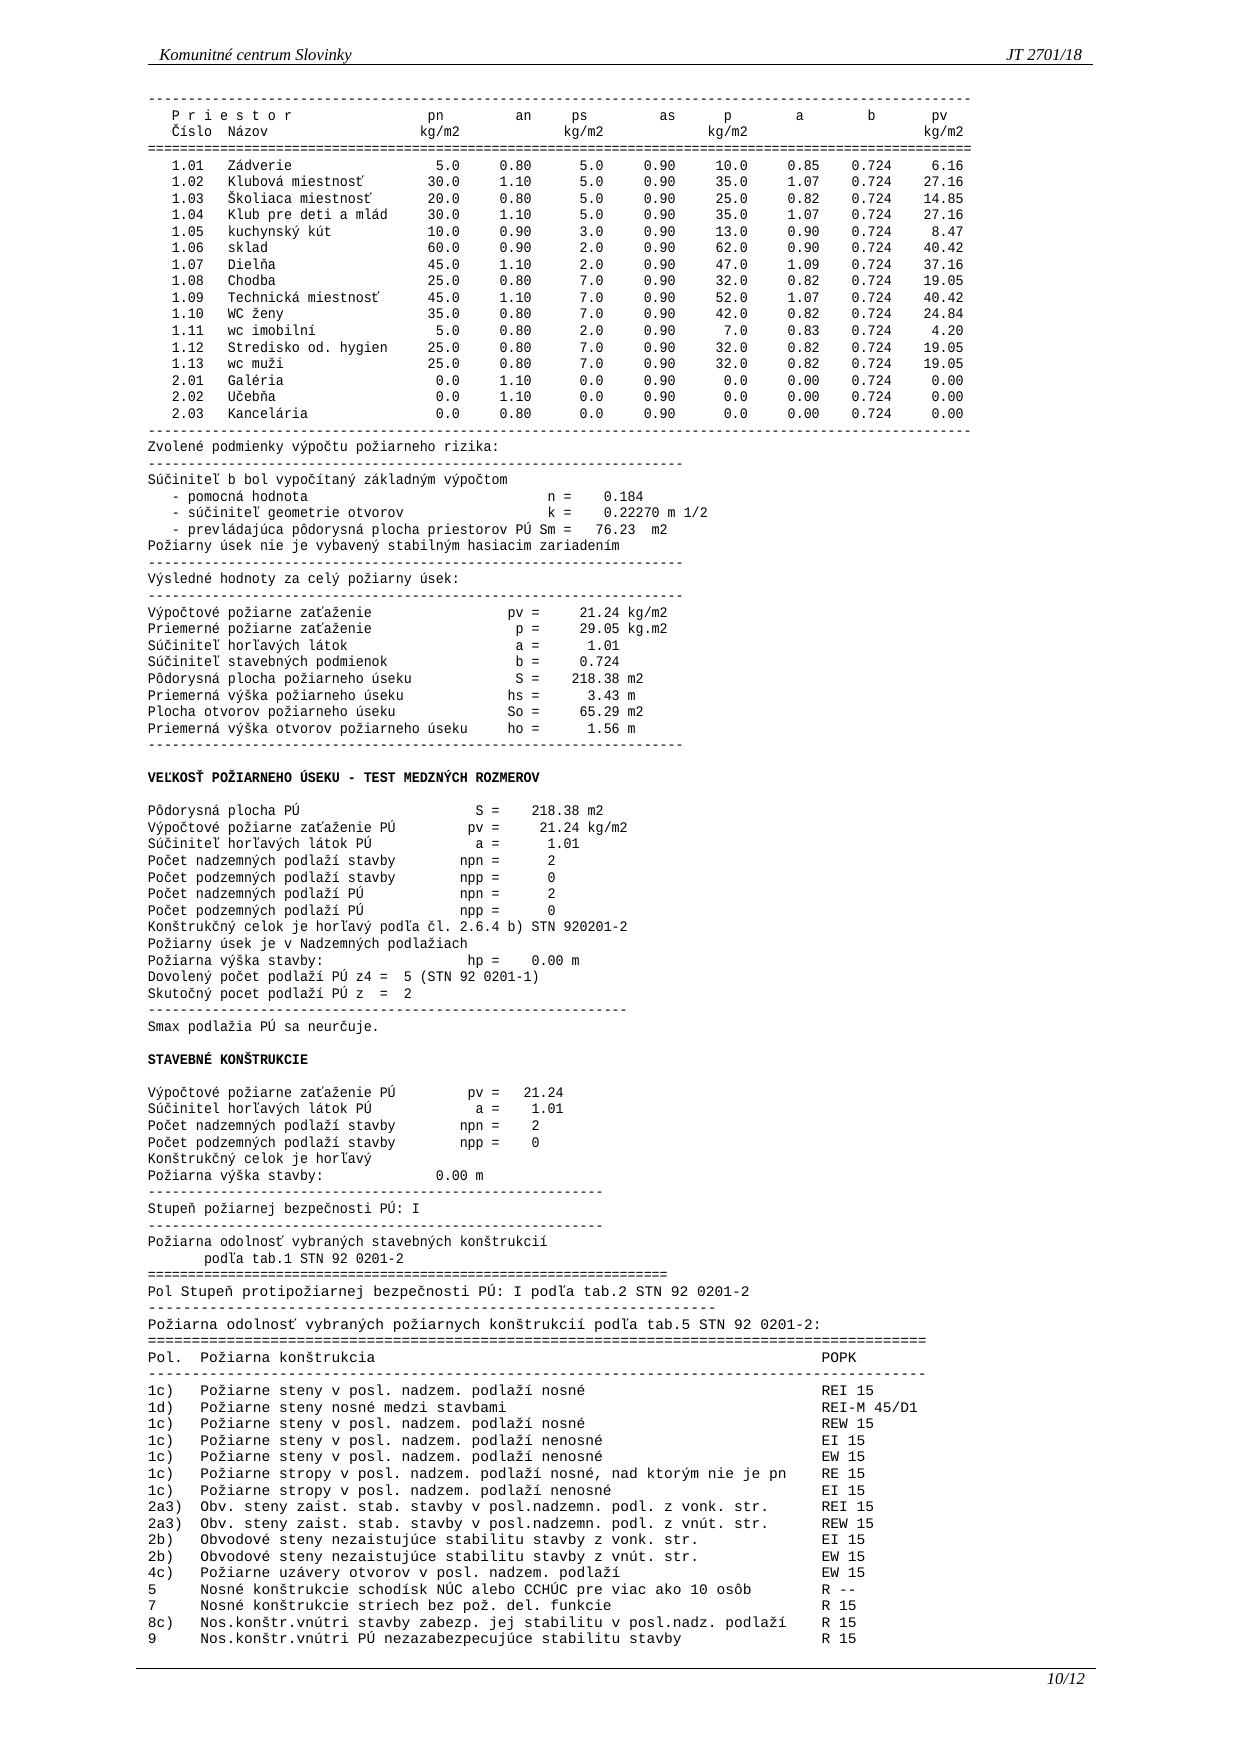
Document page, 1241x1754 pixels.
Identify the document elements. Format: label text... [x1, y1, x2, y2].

text Súčiniteľ horľavých látok a = 1.01 [148, 638, 1092, 654]
text 1.05 kuchynský kút 10.0 0.90 3.0 0.90 13.0 0.90 0.724 8.47 [148, 224, 1092, 241]
text STAVEBNÉ KONŠTRUKCIE [148, 1052, 1092, 1069]
text 8c) Nos.konštr.vnútri stavby zabezp. jej stabilitu v posl.nadz. podlaží R 15 [148, 1615, 1092, 1632]
text Výpočtové požiarne zaťaženie pv = 21.24 kg/m2 [148, 605, 1092, 621]
text 1c) Požiarne stropy v posl. nadzem. podlaží nosné, nad ktorým nie je pn RE 15 [148, 1466, 1092, 1483]
text Priemerná výška otvorov požiarneho úseku ho = 1.56 m [148, 721, 1092, 737]
text Počet nadzemných podlaží stavby npn = 2 [148, 853, 1092, 870]
text P r i e s t o r pn an ps as p a b pv [148, 108, 1092, 124]
text ----------------------------------------------------------------------------------------- [148, 1367, 1092, 1383]
text ----------------------------------------------------------------- [148, 1301, 1092, 1317]
text 7 Nosné konštrukcie striech bez pož. del. funkcie R 15 [148, 1599, 1092, 1615]
text 1.06 sklad 60.0 0.90 2.0 0.90 62.0 0.90 0.724 40.42 [148, 241, 1092, 257]
text 5 Nosné konštrukcie schodísk NÚC alebo CCHÚC pre viac ako 10 osôb R -- [148, 1582, 1092, 1599]
text 1.10 WC ženy 35.0 0.80 7.0 0.90 42.0 0.82 0.724 24.84 [148, 307, 1092, 323]
text --------------------------------------------------------- [148, 1218, 1092, 1234]
text ------------------------------------------------------------------------------------------------------- [148, 423, 1092, 439]
text VEĽKOSŤ POŽIARNEHO ÚSEKU - TEST MEDZNÝCH ROZMEROV [148, 771, 1092, 787]
text 1.07 Dielňa 45.0 1.10 2.0 0.90 47.0 1.09 0.724 37.16 [148, 257, 1092, 274]
text 1c) Požiarne steny v posl. nadzem. podlaží nenosné EW 15 [148, 1449, 1092, 1466]
text Súčiniteľ horľavých látok PÚ a = 1.01 [148, 837, 1092, 853]
text 2.01 Galéria 0.0 1.10 0.0 0.90 0.0 0.00 0.724 0.00 [148, 373, 1092, 389]
text ------------------------------------------------------------------- [148, 588, 1092, 605]
text Požiarna odolnosť vybraných stavebných konštrukcií [148, 1234, 1092, 1251]
text 9 Nos.konštr.vnútri PÚ nezazabezpecujúce stabilitu stavby R 15 [148, 1632, 1092, 1648]
text 4c) Požiarne uzávery otvorov v posl. nadzem. podlaží EW 15 [148, 1566, 1092, 1582]
text Požiarna výška stavby: hp = 0.00 m [148, 953, 1092, 969]
text 2b) Obvodové steny nezaistujúce stabilitu stavby z vonk. str. EI 15 [148, 1532, 1092, 1549]
text Pôdorysná plocha požiarneho úseku S = 218.38 m2 [148, 671, 1092, 688]
text 2.03 Kancelária 0.0 0.80 0.0 0.90 0.0 0.00 0.724 0.00 [148, 406, 1092, 423]
text Plocha otvorov požiarneho úseku So = 65.29 m2 [148, 704, 1092, 721]
text 1.02 Klubová miestnosť 30.0 1.10 5.0 0.90 35.0 1.07 0.724 27.16 [148, 174, 1092, 191]
text 1c) Požiarne steny v posl. nadzem. podlaží nenosné EI 15 [148, 1433, 1092, 1449]
text Súčiniteľ stavebných podmienok b = 0.724 [148, 654, 1092, 671]
text Požiarny úsek je v Nadzemných podlažiach [148, 936, 1092, 953]
text 1d) Požiarne steny nosné medzi stavbami REI-M 45/D1 [148, 1400, 1092, 1416]
text Priemerná výška požiarneho úseku hs = 3.43 m [148, 688, 1092, 704]
text ------------------------------------------------------------------- [148, 555, 1092, 572]
text 1c) Požiarne steny v posl. nadzem. podlaží nosné REW 15 [148, 1416, 1092, 1433]
text podľa tab.1 STN 92 0201-2 [148, 1251, 1092, 1267]
text Súčiniteľ b bol vypočítaný základným výpočtom [148, 472, 1092, 489]
text Dovolený počet podlaží PÚ z4 = 5 (STN 92 0201-1) [148, 969, 1092, 986]
text 1c) Požiarne stropy v posl. nadzem. podlaží nenosné EI 15 [148, 1483, 1092, 1499]
text Súčinitel horľavých látok PÚ a = 1.01 [148, 1102, 1092, 1118]
text Smax podlažia PÚ sa neurčuje. [148, 1019, 1092, 1036]
text Počet nadzemných podlaží PÚ npn = 2 [148, 886, 1092, 903]
text Konštrukčný celok je horľavý [148, 1151, 1092, 1168]
text 1.08 Chodba 25.0 0.80 7.0 0.90 32.0 0.82 0.724 19.05 [148, 274, 1092, 290]
text Počet podzemných podlaží PÚ npp = 0 [148, 903, 1092, 919]
text 1.09 Technická miestnosť 45.0 1.10 7.0 0.90 52.0 1.07 0.724 40.42 [148, 290, 1092, 307]
text 2a3) Obv. steny zaist. stab. stavby v posl.nadzemn. podl. z vonk. str. REI 15 [148, 1499, 1092, 1516]
text ========================================================================================= [148, 1334, 1092, 1350]
text Zvolené podmienky výpočtu požiarneho rizika: [148, 439, 1092, 456]
text 1.13 wc muži 25.0 0.80 7.0 0.90 32.0 0.82 0.724 19.05 [148, 356, 1092, 373]
text Počet podzemných podlaží stavby npp = 0 [148, 870, 1092, 886]
text 2b) Obvodové steny nezaistujúce stabilitu stavby z vnút. str. EW 15 [148, 1549, 1092, 1566]
text Počet nadzemných podlaží stavby npn = 2 [148, 1118, 1092, 1135]
text Pol Stupeň protipožiarnej bezpečnosti PÚ: I podľa tab.2 STN 92 0201-2 [148, 1284, 1092, 1301]
text ------------------------------------------------------------ [148, 1002, 1092, 1019]
text 1.12 Stredisko od. hygien 25.0 0.80 7.0 0.90 32.0 0.82 0.724 19.05 [148, 340, 1092, 356]
text --------------------------------------------------------- [148, 1184, 1092, 1201]
text Výsledné hodnoty za celý požiarny úsek: [148, 572, 1092, 588]
text - prevládajúca pôdorysná plocha priestorov PÚ Sm = 76.23 m2 [148, 522, 1092, 539]
text ------------------------------------------------------------------- [148, 737, 1092, 754]
text 1.11 wc imobilní 5.0 0.80 2.0 0.90 7.0 0.83 0.724 4.20 [148, 323, 1092, 340]
text 2.02 Učebňa 0.0 1.10 0.0 0.90 0.0 0.00 0.724 0.00 [148, 389, 1092, 406]
text Výpočtové požiarne zaťaženie PÚ pv = 21.24 kg/m2 [148, 820, 1092, 837]
text Skutočný pocet podlaží PÚ z = 2 [148, 986, 1092, 1002]
text ------------------------------------------------------------------- [148, 456, 1092, 472]
text 1.03 Školiaca miestnosť 20.0 0.80 5.0 0.90 25.0 0.82 0.724 14.85 [148, 191, 1092, 207]
text Konštrukčný celok je horľavý podľa čl. 2.6.4 b) STN 920201-2 [148, 919, 1092, 936]
text Počet podzemných podlaží stavby npp = 0 [148, 1135, 1092, 1151]
text Požiarna odolnosť vybraných požiarnych konštrukcií podľa tab.5 STN 92 0201-2: [148, 1317, 1092, 1334]
text 2a3) Obv. steny zaist. stab. stavby v posl.nadzemn. podl. z vnút. str. REW 15 [148, 1516, 1092, 1532]
text Stupeň požiarnej bezpečnosti PÚ: I [148, 1201, 1092, 1218]
text Požiarna výška stavby: 0.00 m [148, 1168, 1092, 1184]
text 1.01 Zádverie 5.0 0.80 5.0 0.90 10.0 0.85 0.724 6.16 [148, 158, 1092, 174]
text Požiarny úsek nie je vybavený stabilným hasiacim zariadením [148, 539, 1092, 555]
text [148, 91, 1092, 108]
text - pomocná hodnota n = 0.184 [148, 489, 1092, 506]
text 1.04 Klub pre deti a mlád 30.0 1.10 5.0 0.90 35.0 1.07 0.724 27.16 [148, 207, 1092, 224]
text Priemerné požiarne zaťaženie p = 29.05 kg.m2 [148, 621, 1092, 638]
text Pol. Požiarna konštrukcia POPK [148, 1350, 1092, 1367]
text Pôdorysná plocha PÚ S = 218.38 m2 [148, 804, 1092, 820]
text Číslo Názov kg/m2 kg/m2 kg/m2 kg/m2 [148, 124, 1092, 141]
text - súčiniteľ geometrie otvorov k = 0.22270 m 1/2 [148, 506, 1092, 522]
text Výpočtové požiarne zaťaženie PÚ pv = 21.24 [148, 1085, 1092, 1102]
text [148, 141, 1092, 158]
text ================================================================= [148, 1267, 1092, 1284]
text 1c) Požiarne steny v posl. nadzem. podlaží nosné REI 15 [148, 1383, 1092, 1400]
